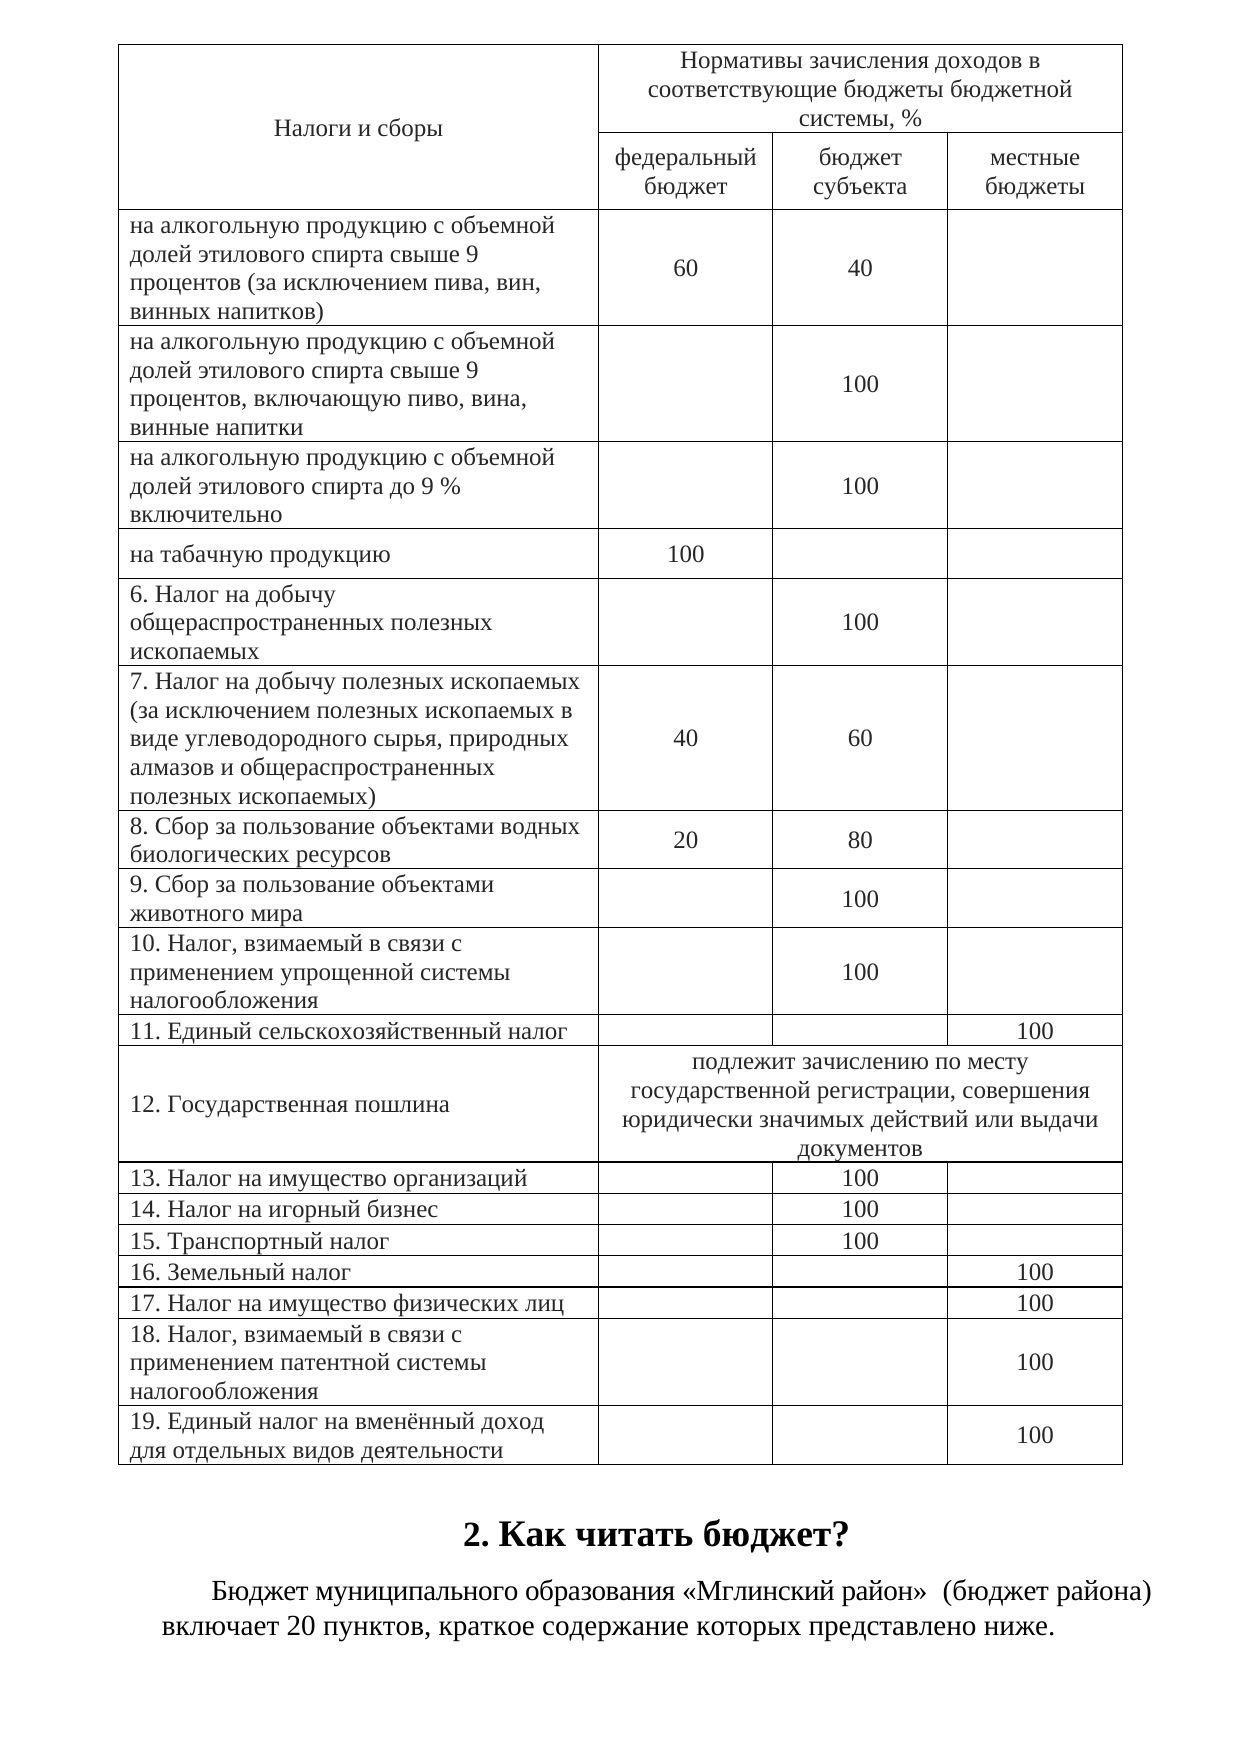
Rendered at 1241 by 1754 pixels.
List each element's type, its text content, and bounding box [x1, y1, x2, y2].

table_cell 7. Налог на добычу полезных ископаемых (за исключением полезных ископаемых в виде углеводородного сырья, природных алмазов и общераспространенных полезных ископаемых) [119, 666, 598, 810]
table_cell [948, 529, 1122, 578]
table_cell 10. Налог, взимаемый в связи с применением упрощенной системы налогообложения [119, 928, 598, 1014]
table_cell [948, 1194, 1122, 1224]
table_cell [948, 666, 1122, 810]
text Бюджет муниципального образования «Мглинский район» (бюджет района) включает 20 пунктов, краткое содержание которых представлено ниже. [162, 1572, 1152, 1642]
table_cell 100 [773, 928, 947, 1014]
table_cell 40 [773, 210, 947, 325]
table_cell 100 [948, 1015, 1122, 1045]
table_cell 9. Сбор за пользование объектами животного мира [119, 869, 598, 927]
table_cell [599, 326, 772, 441]
table_cell 12. Государственная пошлина [119, 1046, 598, 1161]
table_cell 100 [948, 1319, 1122, 1405]
table_cell 15. Транспортный налог [119, 1225, 598, 1255]
table_cell 100 [773, 326, 947, 441]
table_cell [599, 928, 772, 1014]
table_cell [773, 1015, 947, 1045]
table_cell [948, 579, 1122, 665]
table_cell 100 [773, 579, 947, 665]
table_cell 19. Единый налог на вменённый доход для отдельных видов деятельности [119, 1406, 598, 1463]
table_cell 100 [773, 442, 947, 528]
table_cell 100 [599, 529, 772, 578]
table_cell [599, 1015, 772, 1045]
table_cell [599, 1319, 772, 1405]
table_cell [773, 1406, 947, 1463]
table_cell [948, 811, 1122, 868]
table_cell 100 [773, 1194, 947, 1224]
table_cell [599, 1225, 772, 1255]
table_cell 6. Налог на добычу общераспространенных полезных ископаемых [119, 579, 598, 665]
table_cell [599, 1256, 772, 1286]
table_cell 100 [773, 869, 947, 927]
table_cell на табачную продукцию [119, 529, 598, 578]
table_cell [599, 442, 772, 528]
table_header Нормативы зачисления доходов в соответствующие бюджеты бюджетной системы, % [599, 45, 1122, 132]
table_cell бюджет субъекта [773, 133, 947, 209]
table_cell местные бюджеты [948, 133, 1122, 209]
table_cell 13. Налог на имущество организаций [119, 1163, 598, 1193]
table_cell [773, 529, 947, 578]
table_cell 100 [948, 1406, 1122, 1463]
table_cell 100 [773, 1225, 947, 1255]
table_cell [599, 579, 772, 665]
text 2. Как читать бюджет? [161, 1511, 1152, 1554]
table_cell [948, 928, 1122, 1014]
table_cell 100 [773, 1163, 947, 1193]
table_cell 20 [599, 811, 772, 868]
table_cell 60 [599, 210, 772, 325]
table_cell [599, 869, 772, 927]
table_cell [599, 1288, 772, 1318]
table_cell федеральный бюджет [599, 133, 772, 209]
table_cell [773, 1319, 947, 1405]
table_cell 17. Налог на имущество физических лиц [119, 1288, 598, 1318]
table_cell [948, 1225, 1122, 1255]
table_cell 40 [599, 666, 772, 810]
table_cell 60 [773, 666, 947, 810]
table_cell [948, 1163, 1122, 1193]
table_cell 18. Налог, взимаемый в связи с применением патентной системы налогообложения [119, 1319, 598, 1405]
table_cell [599, 1406, 772, 1463]
table_cell [599, 1163, 772, 1193]
table_cell 100 [948, 1256, 1122, 1286]
table_cell 16. Земельный налог [119, 1256, 598, 1286]
table_cell [773, 1288, 947, 1318]
table_cell 11. Единый сельскохозяйственный налог [119, 1015, 598, 1045]
table_cell на алкогольную продукцию с объемной долей этилового спирта свыше 9 процентов (за исключением пива, вин, винных напитков) [119, 210, 598, 325]
table_cell [948, 869, 1122, 927]
table_cell [948, 442, 1122, 528]
table_cell 80 [773, 811, 947, 868]
table_cell на алкогольную продукцию с объемной долей этилового спирта до 9 % включительно [119, 442, 598, 528]
table_cell [948, 210, 1122, 325]
table_cell на алкогольную продукцию с объемной долей этилового спирта свыше 9 процентов, включающую пиво, вина, винные напитки [119, 326, 598, 441]
table_cell [948, 326, 1122, 441]
table_cell [773, 1256, 947, 1286]
table_header Налоги и сборы [119, 45, 598, 209]
table_cell подлежит зачислению по месту государственной регистрации, совершения юридически значимых действий или выдачи документов [599, 1046, 1122, 1161]
table_cell 8. Сбор за пользование объектами водных биологических ресурсов [119, 811, 598, 868]
table_cell [599, 1194, 772, 1224]
table_cell 14. Налог на игорный бизнес [119, 1194, 598, 1224]
table_cell 100 [948, 1288, 1122, 1318]
